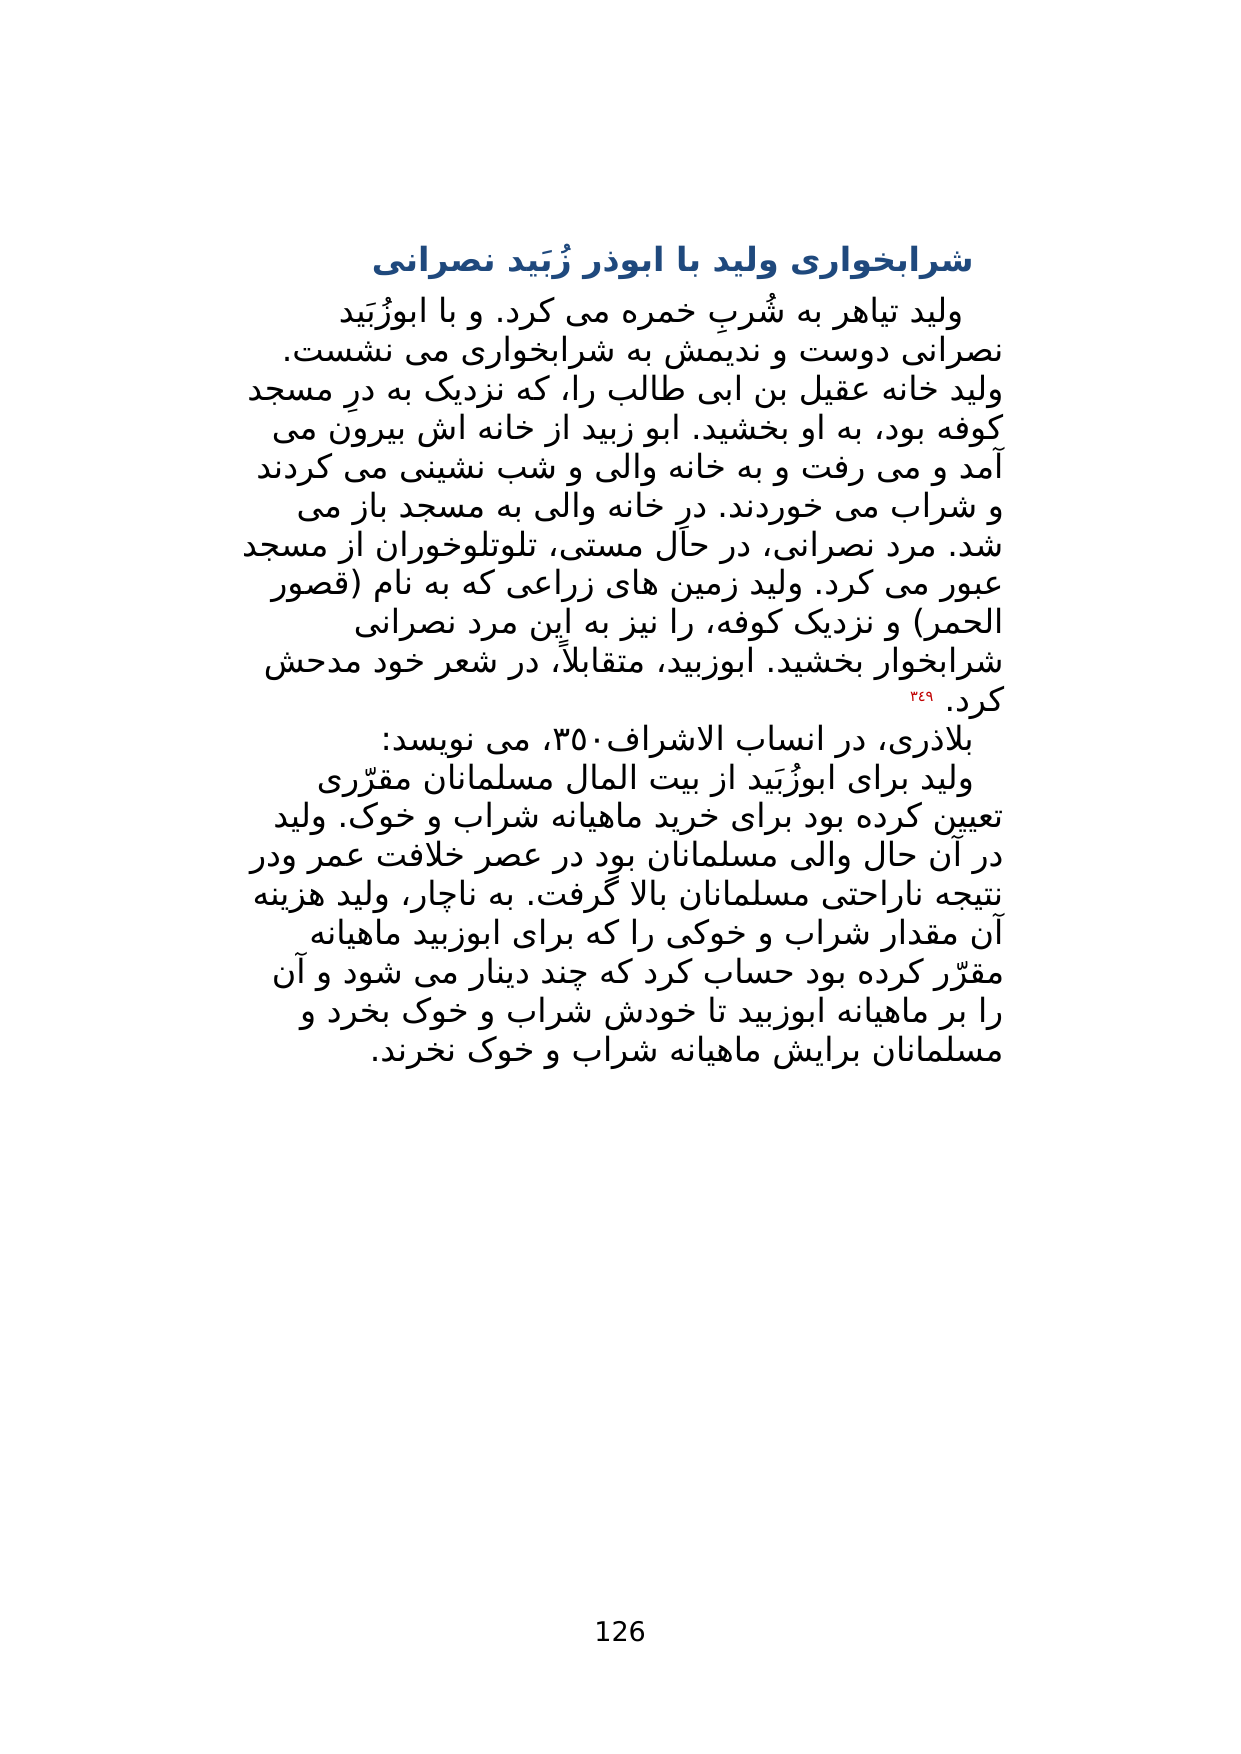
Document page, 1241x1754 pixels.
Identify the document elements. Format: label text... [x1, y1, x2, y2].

text وليد تياهر به شُربِ خمره مى کرد. و با ابوزُبَيد نصرانى دوست و نديمش به شرابخوارى مى نشست. وليد خانه عقيل بن ابى طالب را، که نزديک به درِ مسجد کوفه بود، به او بخشيد. ابو زبيد از خانه اش بيرون مى آمد و مى رفت و به خانه والى و شب نشينى مى کردند و شراب مى خوردند. درِ خانه والى به مسجد باز مى شد. مرد نصرانى، در حال مستى، تلوتلوخوران از مسجد عبور مى کرد. وليد زمين هاى زراعى که به نام (قصور الحمر) و نزديک کوفه، را نيز به اين مرد نصرانى شرابخوار بخشيد. ابوزبيد، متقابلاً، در شعر خود مدحش کرد. ٣٤٩ [236, 292, 1004, 719]
text بلاذرى، در انساب الاشراف٣٥٠، مى نويسد: [236, 719, 1004, 758]
text وليد براى ابوزُبَيد از بيت المال مسلمانان مقرّرى تعيين کرده بود براى خريد ماهيانه شراب و خوک. وليد در آن حال والى مسلمانان بود در عصر خلافت عمر ودر نتیجه ناراحتى مسلمانان بالا گرفت. به ناچار، وليد هزينه آن مقدار شراب و خوکى را که براى ابوزبيد ماهيانه مقرّر کرده بود حساب کرد که چند دينار مى شود و آن را بر ماهيانه ابوزبيد تا خودش شراب و خوک بخرد و مسلمانان برايش ماهيانه شراب و خوک نخرند. [236, 758, 1004, 1069]
subtitle شرابخوارى وليد با ابوذر زُبَيد نصرانى [236, 241, 1004, 279]
